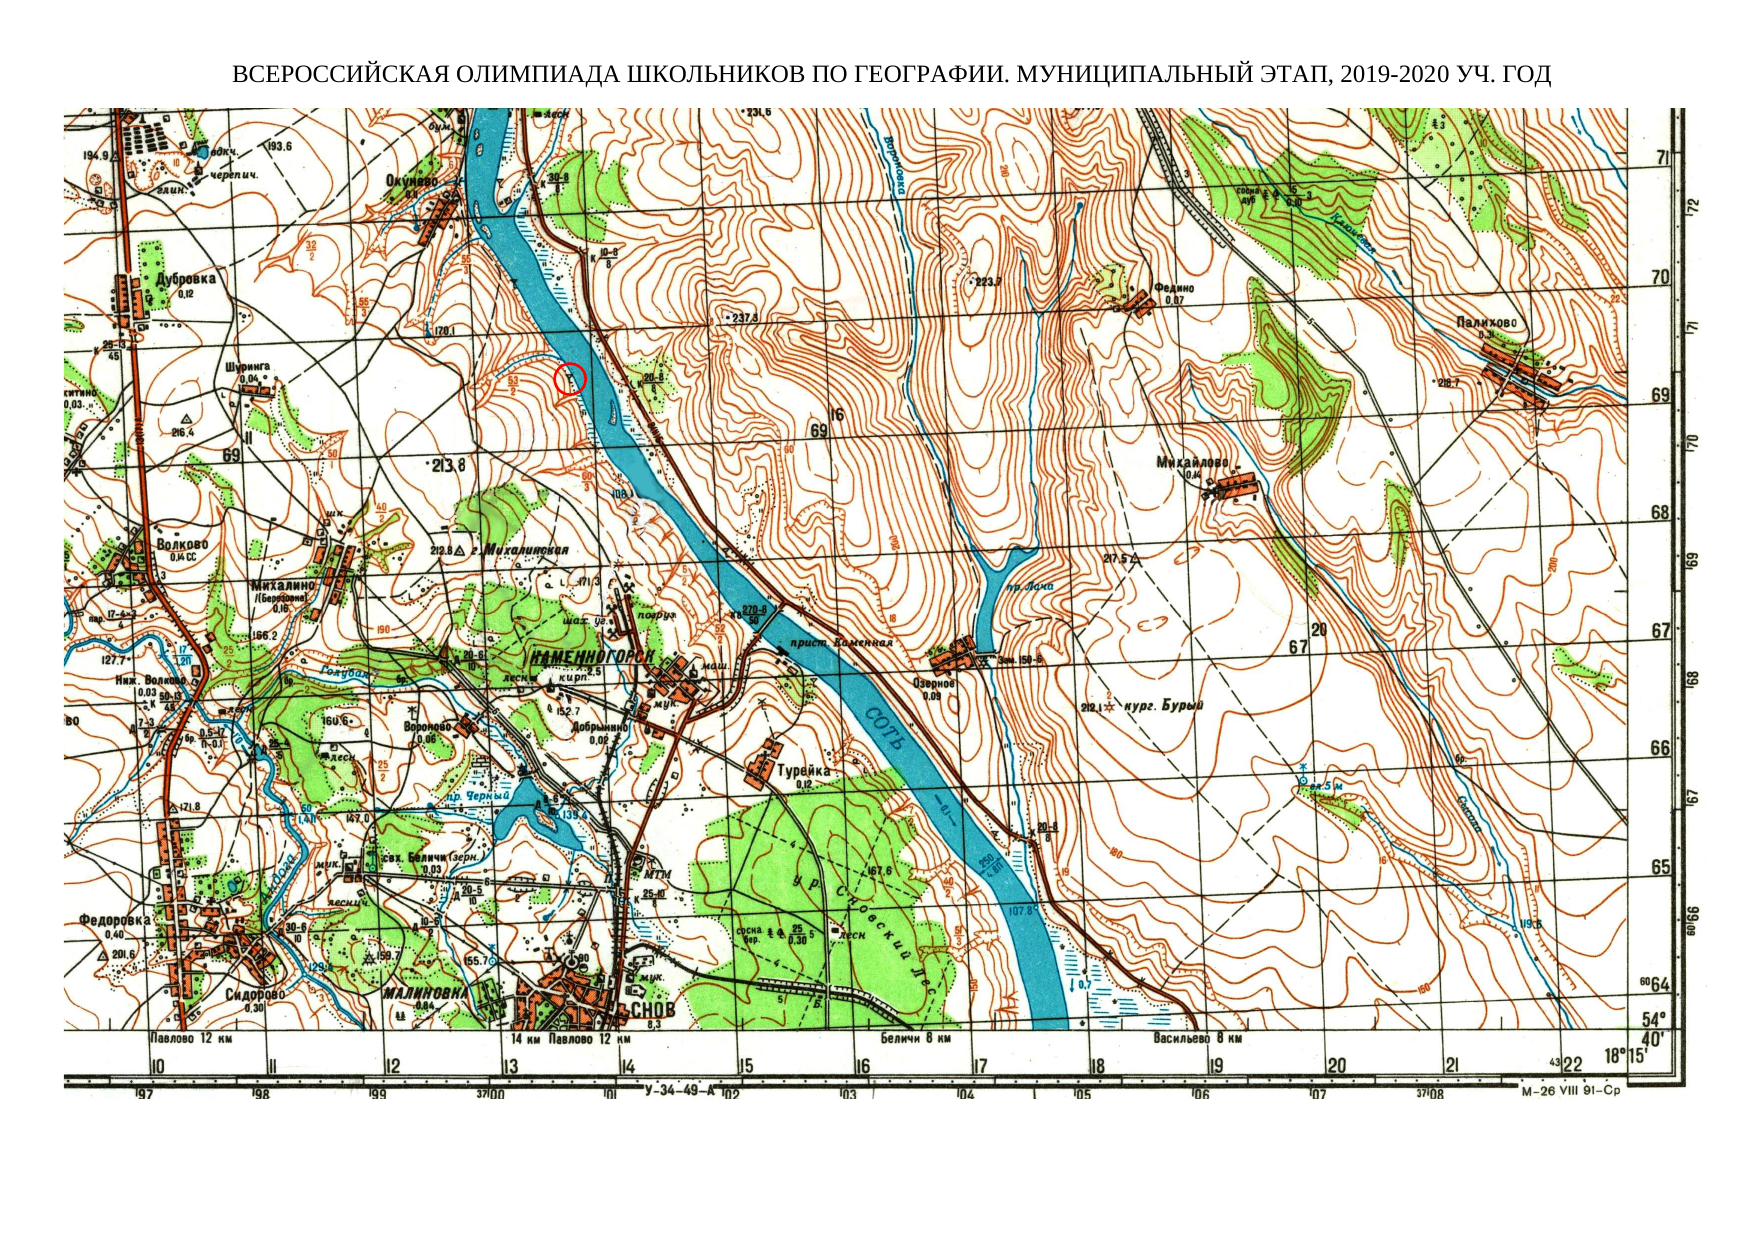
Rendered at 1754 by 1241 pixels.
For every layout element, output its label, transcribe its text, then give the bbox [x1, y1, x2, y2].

text ВСЕРОССИЙСКАЯ ОЛИМПИАДА ШКОЛЬНИКОВ ПО ГЕОГРАФИИ. МУНИЦИПАЛЬНЫЙ ЭТАП, 2019-2020 УЧ. ГОД [59, 59, 1724, 88]
picture [63, 108, 1707, 1099]
